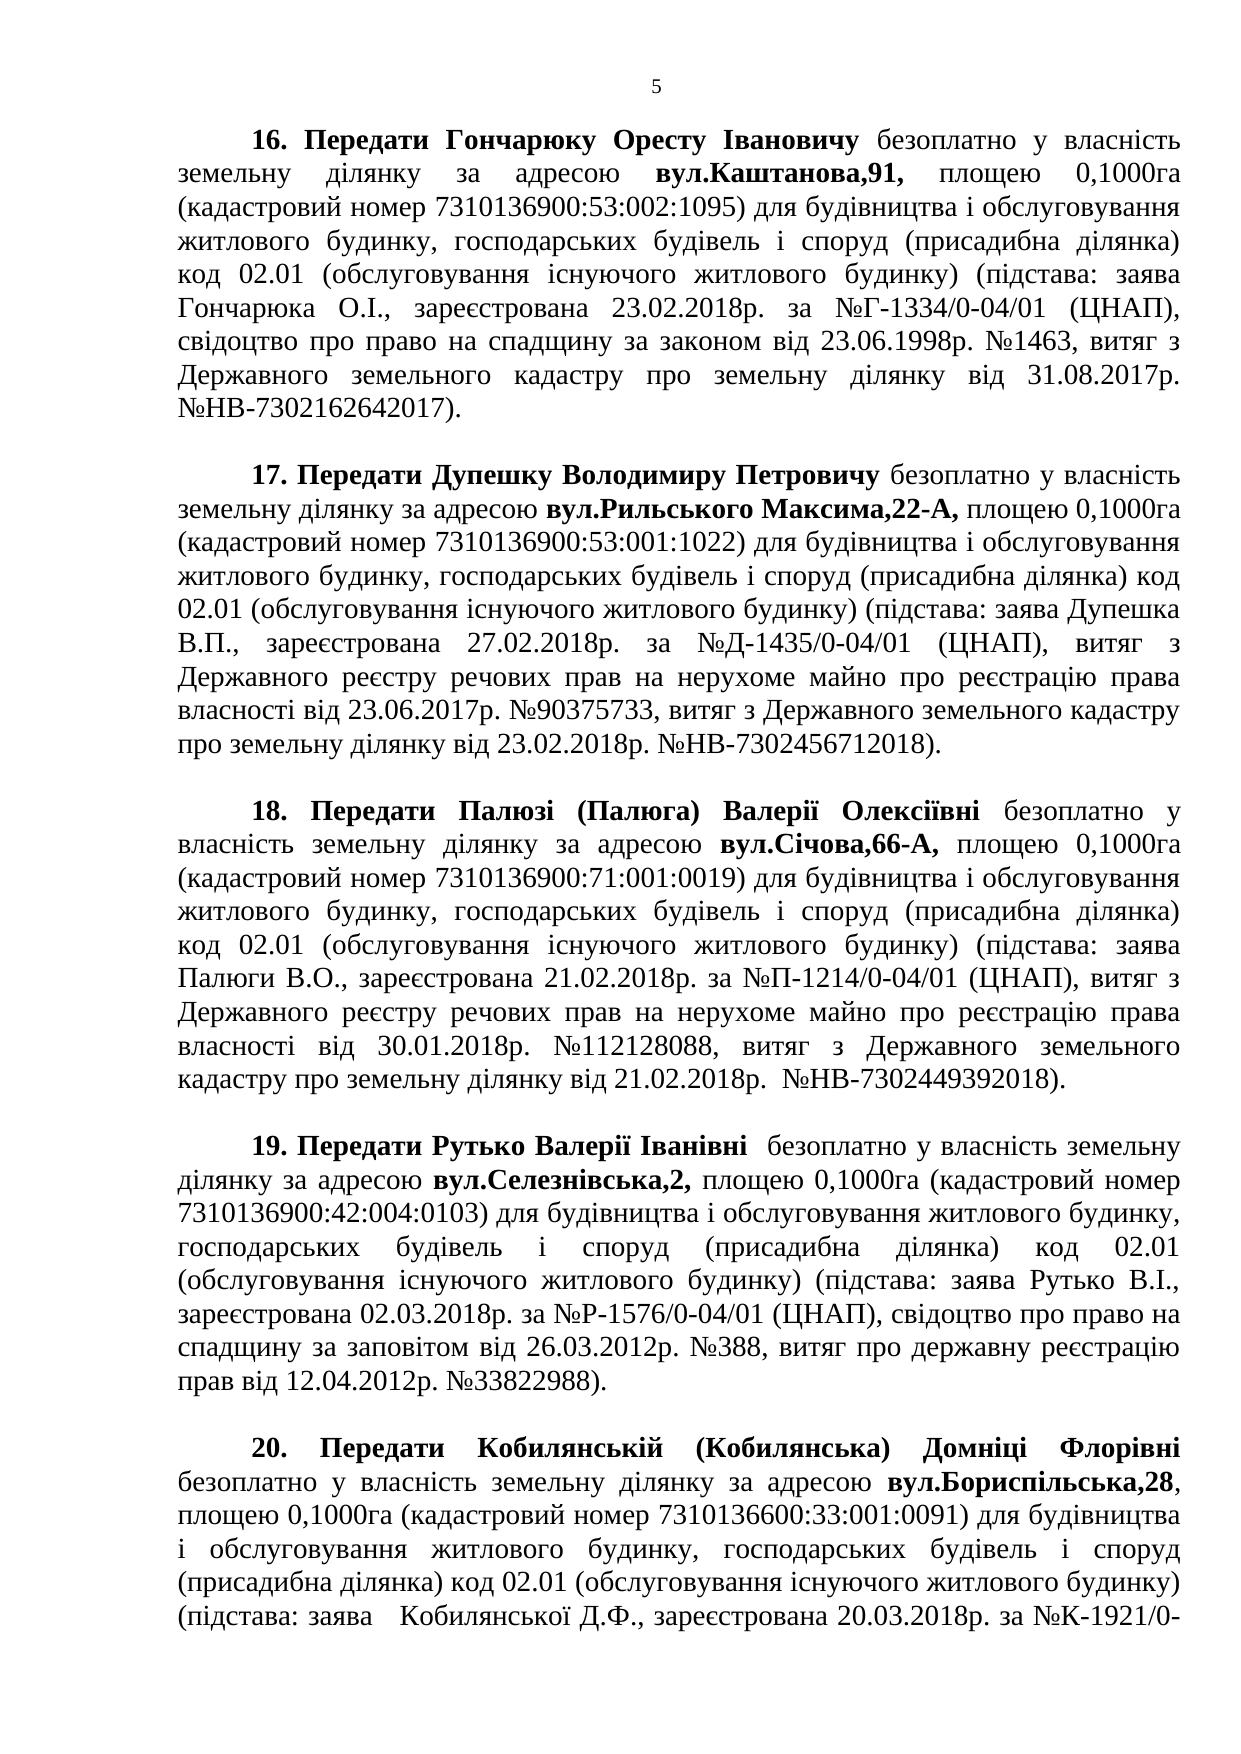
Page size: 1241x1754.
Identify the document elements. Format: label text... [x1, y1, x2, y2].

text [177, 1430, 1181, 1631]
text 19. Передати Рутько Валерії Іванівні безоплатно у власність земельну ділянку за адресою вул.Селезнівська,2, площею 0,1000га (кадастровий номер 7310136900:42:004:0103) для будівництва і обслуговування житлового будинку, господарських будівель і споруд (присадибна ділянка) код 02.01 (обслуговування існуючого житлового будинку) (підстава: заява Рутько В.І., зареєстрована 02.03.2018р. за №Р-1576/0-04/01 (ЦНАП), свідоцтво про право на спадщину за заповітом від 26.03.2012р. №388, витяг про державну реєстрацію прав від 12.04.2012р. №33822988). [177, 1128, 1181, 1397]
text 18. Передати Палюзі (Палюга) Валерії Олексіївні безоплатно у власність земельну ділянку за адресою вул.Січова,66-А, площею 0,1000га (кадастровий номер 7310136900:71:001:0019) для будівництва і обслуговування житлового будинку, господарських будівель і споруд (присадибна ділянка) код 02.01 (обслуговування існуючого житлового будинку) (підстава: заява Палюги В.О., зареєстрована 21.02.2018р. за №П-1214/0-04/01 (ЦНАП), витяг з Державного реєстру речових прав на нерухоме майно про реєстрацію права власності від 30.01.2018р. №112128088, витяг з Державного земельного кадастру про земельну ділянку від 21.02.2018р. №НВ-7302449392018). [177, 793, 1181, 1095]
text 16. Передати Гончарюку Оресту Івановичу безоплатно у власність земельну ділянку за адресою вул.Каштанова,91, площею 0,1000га (кадастровий номер 7310136900:53:002:1095) для будівництва і обслуговування житлового будинку, господарських будівель і споруд (присадибна ділянка) код 02.01 (обслуговування існуючого житлового будинку) (підстава: заява Гончарюка О.І., зареєстрована 23.02.2018р. за №Г-1334/0-04/01 (ЦНАП), свідоцтво про право на спадщину за законом від 23.06.1998р. №1463, витяг з Державного земельного кадастру про земельну ділянку від 31.08.2017р. №НВ-7302162642017). [177, 98, 1181, 424]
text 17. Передати Дупешку Володимиру Петровичу безоплатно у власність земельну ділянку за адресою вул.Рильського Максима,22-А, площею 0,1000га (кадастровий номер 7310136900:53:001:1022) для будівництва і обслуговування житлового будинку, господарських будівель і споруд (присадибна ділянка) код 02.01 (обслуговування існуючого житлового будинку) (підстава: заява Дупешка В.П., зареєстрована 27.02.2018р. за №Д-1435/0-04/01 (ЦНАП), витяг з Державного реєстру речових прав на нерухоме майно про реєстрацію права власності від 23.06.2017р. №90375733, витяг з Державного земельного кадастру про земельну ділянку від 23.02.2018р. №НВ-7302456712018). [177, 457, 1181, 759]
